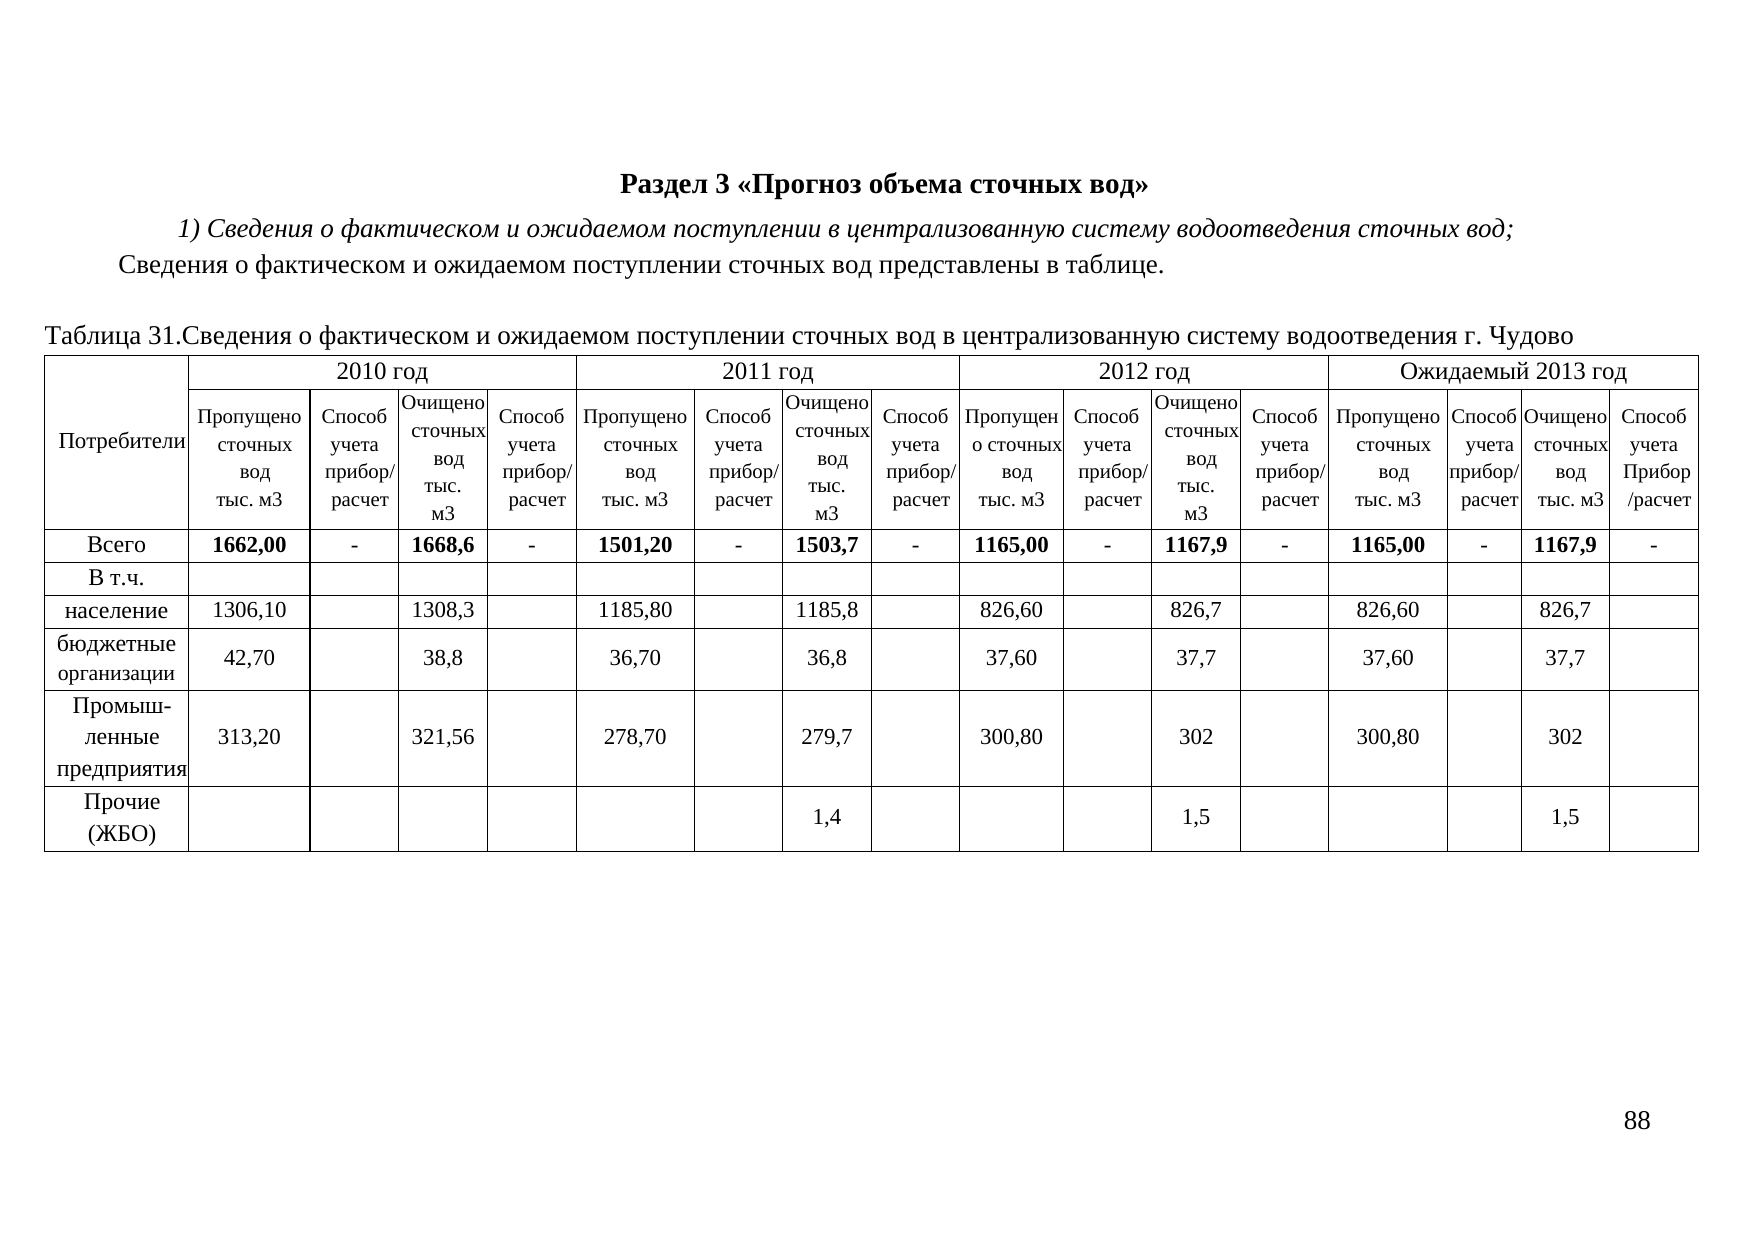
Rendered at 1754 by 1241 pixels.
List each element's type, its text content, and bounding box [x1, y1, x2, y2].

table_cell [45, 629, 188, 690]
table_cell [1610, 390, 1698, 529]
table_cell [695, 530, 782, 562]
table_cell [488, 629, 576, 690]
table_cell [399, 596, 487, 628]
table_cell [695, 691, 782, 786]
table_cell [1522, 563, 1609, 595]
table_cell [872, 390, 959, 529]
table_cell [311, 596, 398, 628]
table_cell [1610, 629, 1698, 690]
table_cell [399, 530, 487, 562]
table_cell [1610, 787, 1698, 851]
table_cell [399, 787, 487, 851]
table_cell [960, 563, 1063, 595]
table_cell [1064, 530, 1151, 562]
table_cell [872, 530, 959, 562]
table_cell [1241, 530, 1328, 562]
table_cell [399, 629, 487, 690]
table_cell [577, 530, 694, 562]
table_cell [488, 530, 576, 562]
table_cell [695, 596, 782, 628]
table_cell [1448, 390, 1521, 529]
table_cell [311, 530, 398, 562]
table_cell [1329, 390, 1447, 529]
text Таблица 31.Сведения о фактическом и ожидаемом поступлении сточных вод в централизованную систему водоотведения г. Чудово [44, 319, 1651, 351]
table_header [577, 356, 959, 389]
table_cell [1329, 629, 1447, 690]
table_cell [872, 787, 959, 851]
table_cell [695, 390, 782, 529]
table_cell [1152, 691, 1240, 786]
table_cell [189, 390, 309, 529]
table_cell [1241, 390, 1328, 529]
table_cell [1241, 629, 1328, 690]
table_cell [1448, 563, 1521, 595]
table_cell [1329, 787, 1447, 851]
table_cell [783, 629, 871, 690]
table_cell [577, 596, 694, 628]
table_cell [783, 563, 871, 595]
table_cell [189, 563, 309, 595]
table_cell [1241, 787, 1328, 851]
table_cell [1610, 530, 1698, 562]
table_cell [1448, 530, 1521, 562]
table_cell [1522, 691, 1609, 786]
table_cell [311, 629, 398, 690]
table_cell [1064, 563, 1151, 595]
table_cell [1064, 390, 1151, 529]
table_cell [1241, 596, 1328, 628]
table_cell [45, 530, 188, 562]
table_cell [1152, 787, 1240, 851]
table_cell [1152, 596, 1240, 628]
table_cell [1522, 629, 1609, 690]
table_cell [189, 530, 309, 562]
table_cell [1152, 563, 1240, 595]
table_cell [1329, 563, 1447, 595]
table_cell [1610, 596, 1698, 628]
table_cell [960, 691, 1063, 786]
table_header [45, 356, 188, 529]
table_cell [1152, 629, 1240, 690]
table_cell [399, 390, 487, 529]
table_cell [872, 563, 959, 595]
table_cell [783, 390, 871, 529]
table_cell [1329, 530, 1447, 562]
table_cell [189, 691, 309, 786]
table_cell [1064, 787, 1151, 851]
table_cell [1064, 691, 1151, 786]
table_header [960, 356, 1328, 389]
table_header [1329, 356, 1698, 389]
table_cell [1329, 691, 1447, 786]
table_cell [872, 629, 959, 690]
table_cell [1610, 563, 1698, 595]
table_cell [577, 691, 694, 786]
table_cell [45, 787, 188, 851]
subtitle Раздел 3 «Прогноз объема сточных вод» [118, 166, 1651, 200]
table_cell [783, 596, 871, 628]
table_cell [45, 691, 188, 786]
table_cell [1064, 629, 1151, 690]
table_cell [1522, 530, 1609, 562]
text 1) Сведения о фактическом и ожидаемом поступлении в централизованную систему водоотведения сточных вод; [118, 212, 1651, 243]
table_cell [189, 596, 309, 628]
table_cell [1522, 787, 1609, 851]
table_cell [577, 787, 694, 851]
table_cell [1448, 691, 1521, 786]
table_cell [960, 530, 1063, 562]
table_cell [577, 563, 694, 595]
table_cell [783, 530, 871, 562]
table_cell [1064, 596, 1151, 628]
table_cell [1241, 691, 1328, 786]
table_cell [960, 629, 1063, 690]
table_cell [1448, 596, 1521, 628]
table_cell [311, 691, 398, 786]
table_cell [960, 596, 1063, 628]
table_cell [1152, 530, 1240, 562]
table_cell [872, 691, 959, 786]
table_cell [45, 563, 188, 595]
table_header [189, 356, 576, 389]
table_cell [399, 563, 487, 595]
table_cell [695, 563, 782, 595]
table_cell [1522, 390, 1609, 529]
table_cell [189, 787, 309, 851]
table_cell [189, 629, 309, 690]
text Сведения о фактическом и ожидаемом поступлении сточных вод представлены в таблице. [118, 248, 1651, 279]
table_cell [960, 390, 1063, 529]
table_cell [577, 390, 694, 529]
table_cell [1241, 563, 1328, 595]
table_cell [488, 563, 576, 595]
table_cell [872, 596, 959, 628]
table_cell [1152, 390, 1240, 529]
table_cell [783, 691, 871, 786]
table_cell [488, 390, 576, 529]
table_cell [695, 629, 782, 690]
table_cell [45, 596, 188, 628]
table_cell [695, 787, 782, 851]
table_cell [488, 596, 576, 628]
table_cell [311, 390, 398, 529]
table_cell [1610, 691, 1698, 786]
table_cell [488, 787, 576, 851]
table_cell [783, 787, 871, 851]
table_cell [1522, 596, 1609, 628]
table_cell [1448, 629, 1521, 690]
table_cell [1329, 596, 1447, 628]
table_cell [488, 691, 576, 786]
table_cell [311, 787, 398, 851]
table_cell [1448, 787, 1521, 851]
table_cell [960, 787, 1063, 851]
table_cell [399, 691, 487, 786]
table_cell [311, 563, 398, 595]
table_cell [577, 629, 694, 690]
